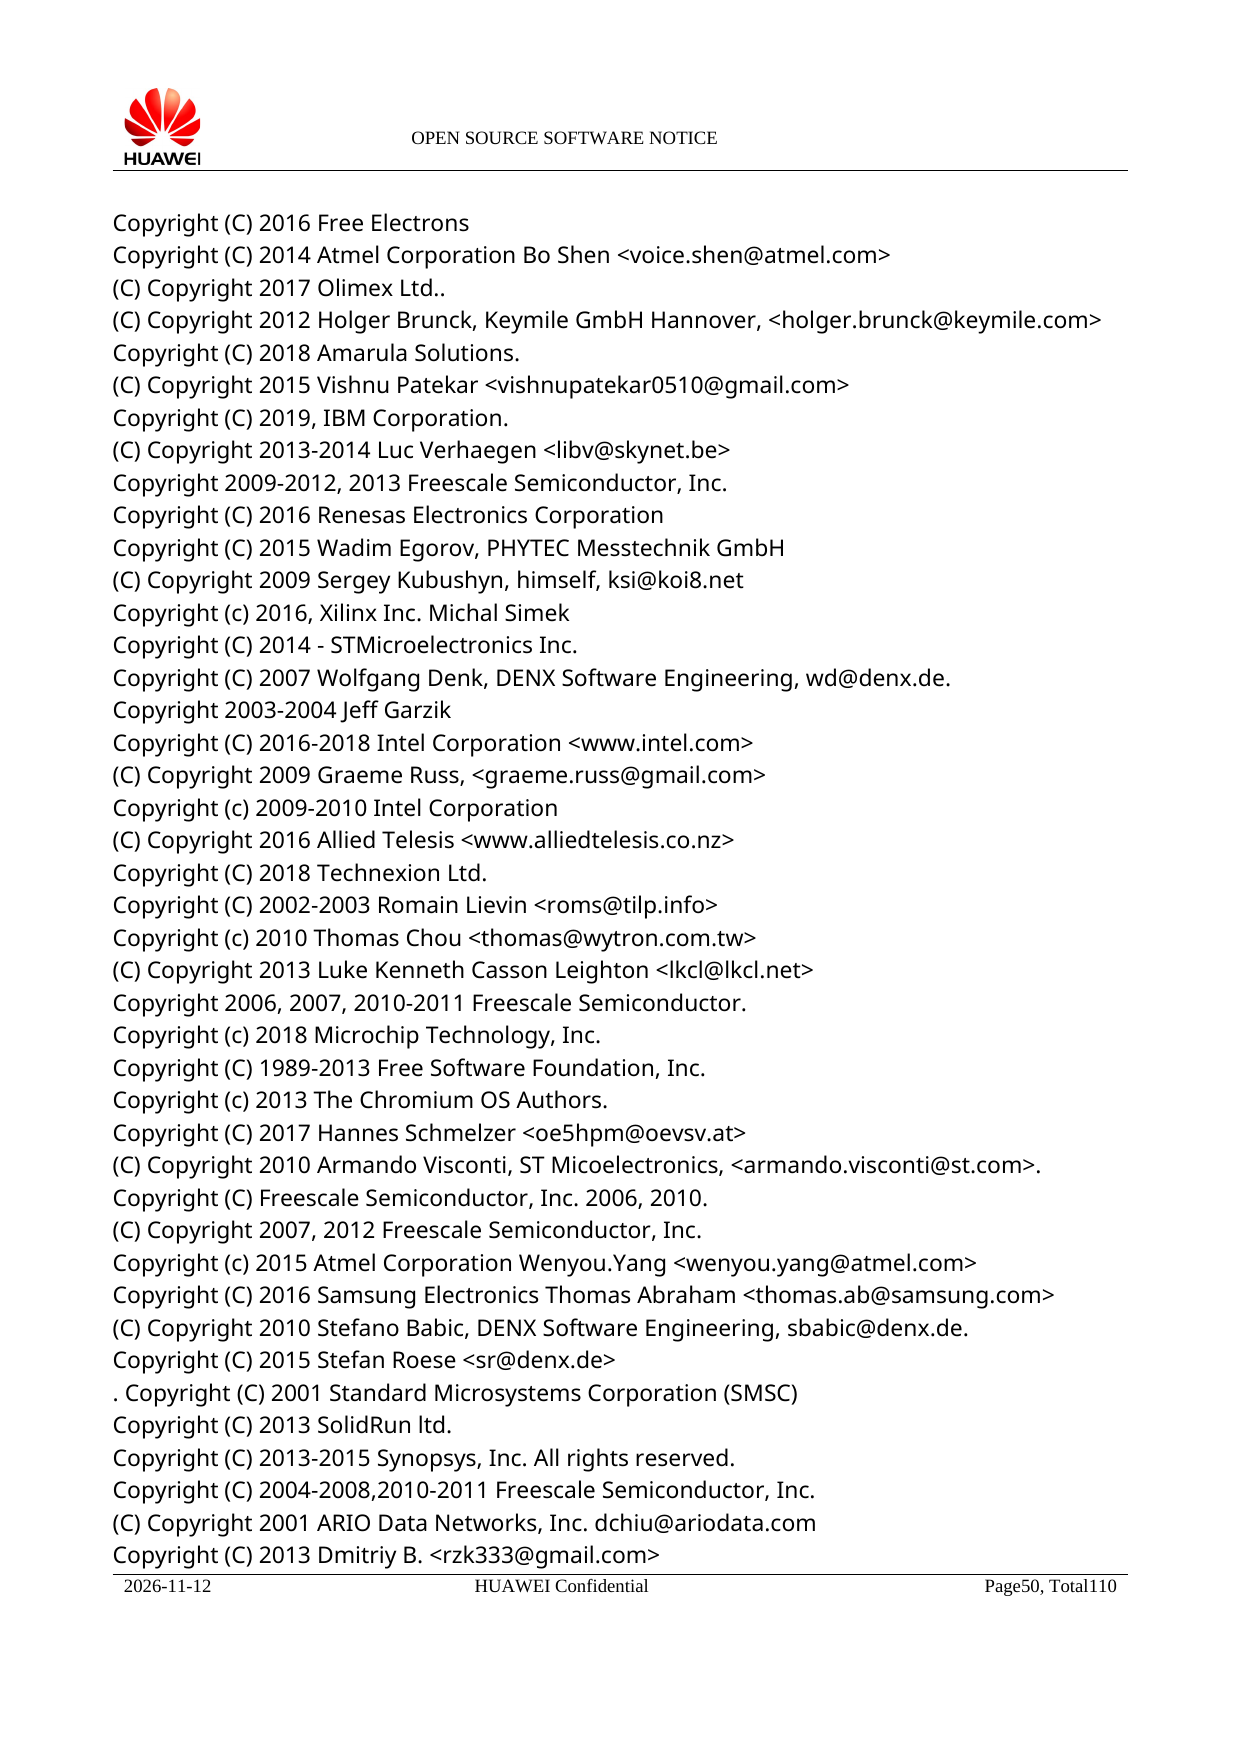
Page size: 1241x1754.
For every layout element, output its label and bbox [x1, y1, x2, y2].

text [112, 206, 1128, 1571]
picture [124, 88, 201, 165]
